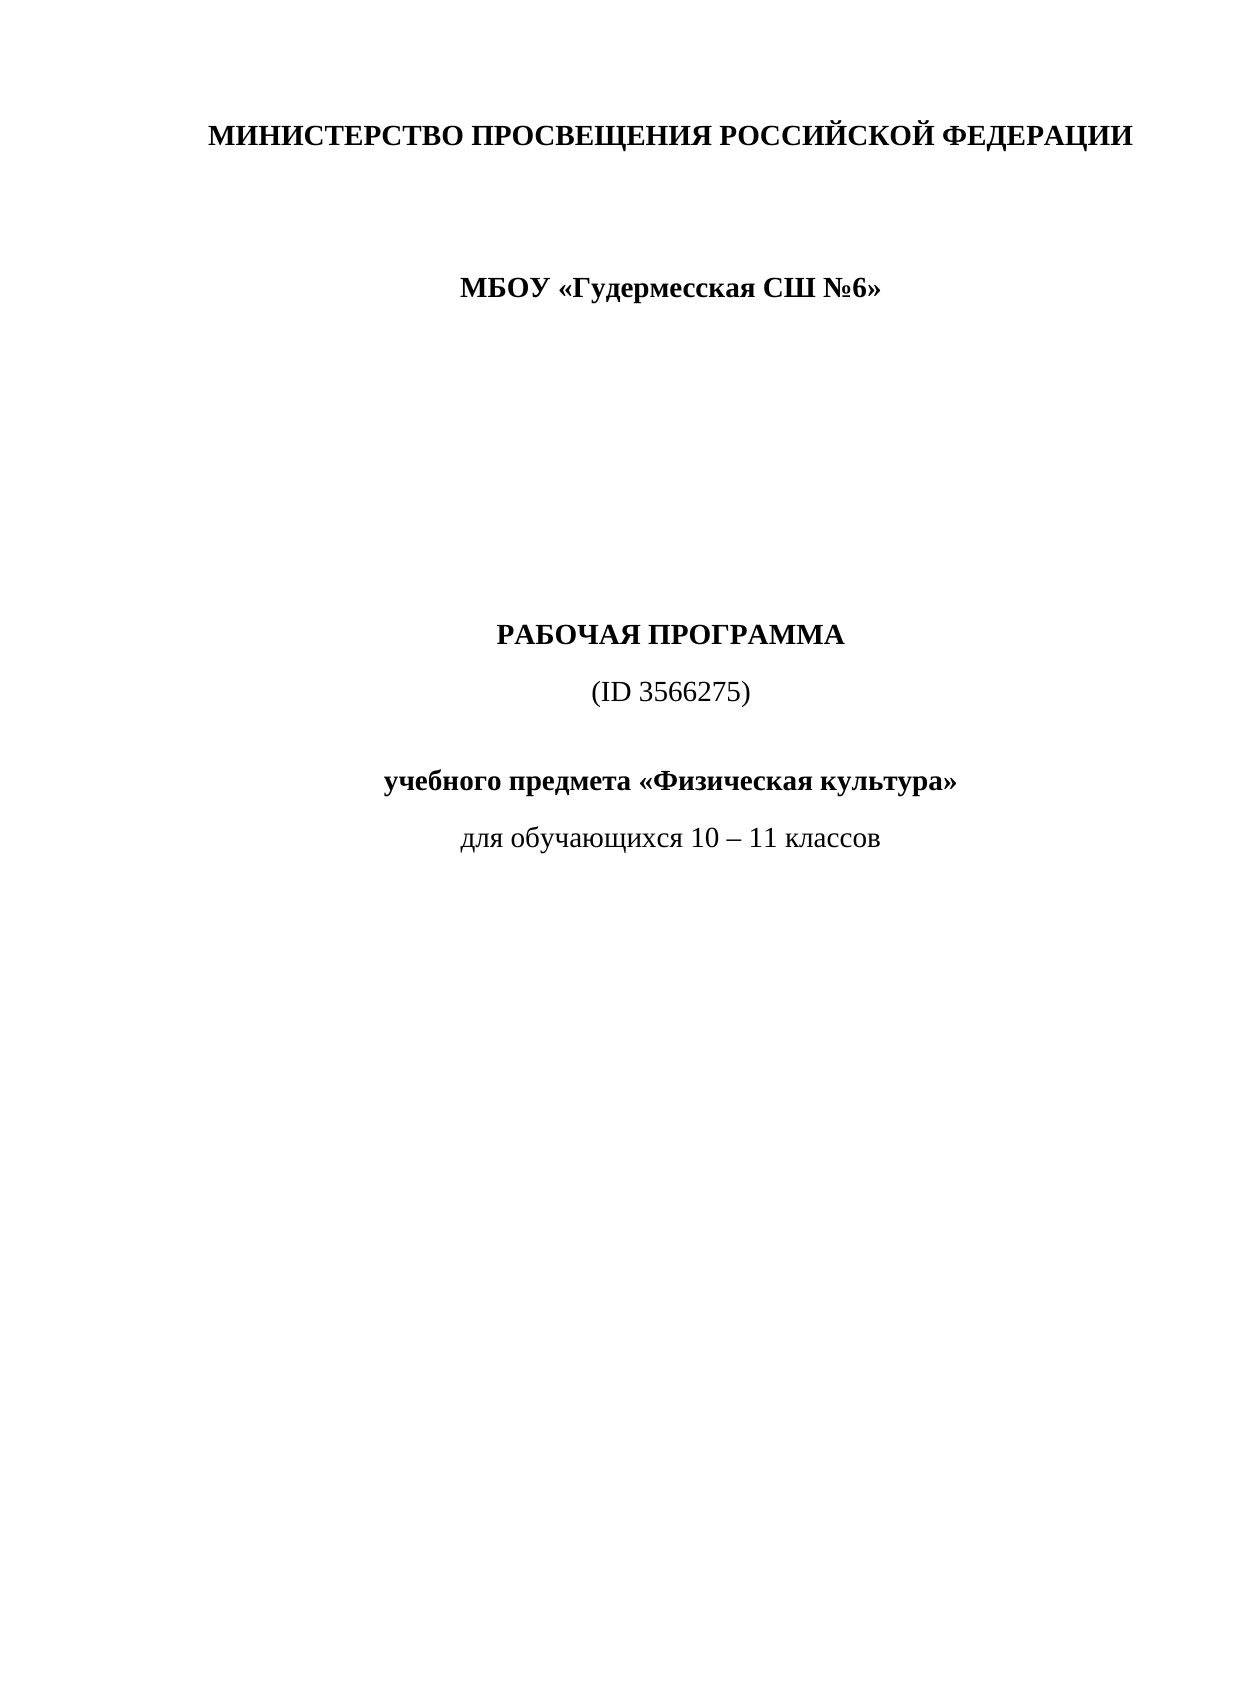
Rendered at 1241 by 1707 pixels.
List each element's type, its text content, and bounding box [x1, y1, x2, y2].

text МИНИСТЕРСТВО ПРОСВЕЩЕНИЯ РОССИЙСКОЙ ФЕДЕРАЦИИ [190, 118, 1152, 152]
text РАБОЧАЯ ПРОГРАММА [190, 617, 1152, 651]
text (ID 3566275) [190, 674, 1152, 707]
text для обучающихся 10 – 11 классов [190, 820, 1152, 854]
text МБОУ «Гудермесская СШ №6» [190, 270, 1152, 304]
text учебного предмета «Физическая культура» [190, 763, 1152, 797]
